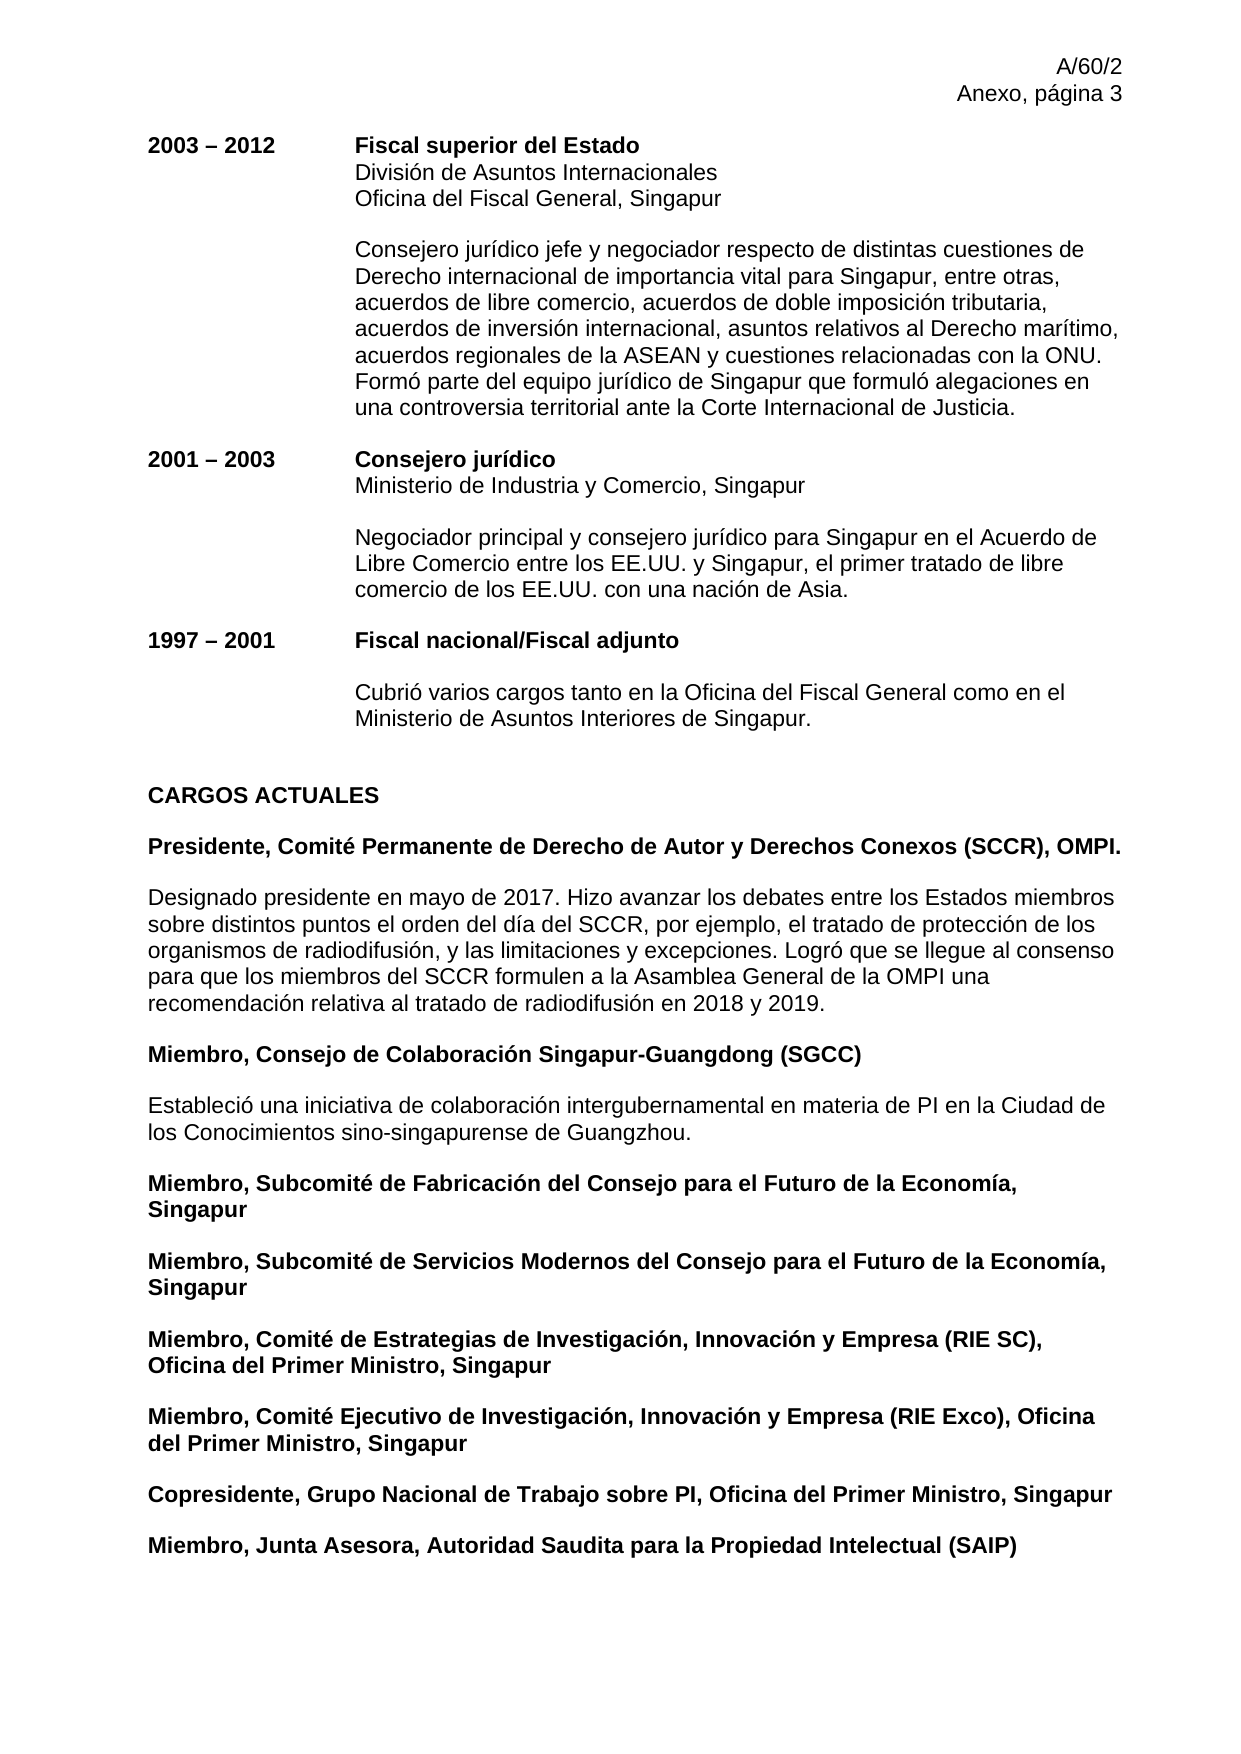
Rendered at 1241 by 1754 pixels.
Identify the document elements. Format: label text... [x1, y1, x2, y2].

text 1997 – 2001 Fiscal nacional/Fiscal adjunto [148, 627, 1122, 654]
text Copresidente, Grupo Nacional de Trabajo sobre PI, Oficina del Primer Ministro, Singapur [148, 1481, 1122, 1507]
text Miembro, Consejo de Colaboración Singapur-Guangdong (SGCC) [148, 1041, 1122, 1067]
text Designado presidente en mayo de 2017. Hizo avanzar los debates entre los Estados miembros sobre distintos puntos el orden del día del SCCR, por ejemplo, el tratado de protección de los organismos de radiodifusión, y las limitaciones y excepciones. Logró que se llegue al consenso para que los miembros del SCCR formulen a la Asamblea General de la OMPI una recomendación relativa al tratado de radiodifusión en 2018 y 2019. [148, 884, 1122, 1016]
text Oficina del Fiscal General, Singapur [354, 185, 1122, 211]
text Ministerio de Industria y Comercio, Singapur [354, 472, 1122, 498]
text Presidente, Comité Permanente de Derecho de Autor y Derechos Conexos (SCCR), OMPI. [148, 833, 1122, 859]
text 2001 – 2003 Consejero jurídico [148, 446, 1122, 472]
text Cubrió varios cargos tanto en la Oficina del Fiscal General como en el Ministerio de Asuntos Interiores de Singapur. [354, 679, 1122, 732]
text Miembro, Comité de Estrategias de Investigación, Innovación y Empresa (RIE SC), Oficina del Primer Ministro, Singapur [148, 1326, 1122, 1378]
text CARGOS ACTUALES [148, 782, 1122, 808]
text Estableció una iniciativa de colaboración intergubernamental en materia de PI en la Ciudad de los Conocimientos sino-singapurense de Guangzhou. [148, 1092, 1122, 1145]
text Miembro, Subcomité de Fabricación del Consejo para el Futuro de la Economía, Singapur [148, 1170, 1122, 1223]
text Consejero jurídico jefe y negociador respecto de distintas cuestiones de Derecho internacional de importancia vital para Singapur, entre otras, acuerdos de libre comercio, acuerdos de doble imposición tributaria, acuerdos de inversión internacional, asuntos relativos al Derecho marítimo, acuerdos regionales de la ASEAN y cuestiones relacionadas con la ONU. Formó parte del equipo jurídico de Singapur que formuló alegaciones en una controversia territorial ante la Corte Internacional de Justicia. [354, 236, 1122, 421]
text Miembro, Junta Asesora, Autoridad Saudita para la Propiedad Intelectual (SAIP) [148, 1532, 1122, 1559]
text Negociador principal y consejero jurídico para Singapur en el Acuerdo de Libre Comercio entre los EE.UU. y Singapur, el primer tratado de libre comercio de los EE.UU. con una nación de Asia. [354, 523, 1122, 602]
text División de Asuntos Internacionales [354, 158, 1122, 185]
text Miembro, Comité Ejecutivo de Investigación, Innovación y Empresa (RIE Exco), Oficina del Primer Ministro, Singapur [148, 1403, 1122, 1456]
text Miembro, Subcomité de Servicios Modernos del Consejo para el Futuro de la Economía, Singapur [148, 1248, 1122, 1301]
text 2003 – 2012 Fiscal superior del Estado [148, 132, 1122, 158]
